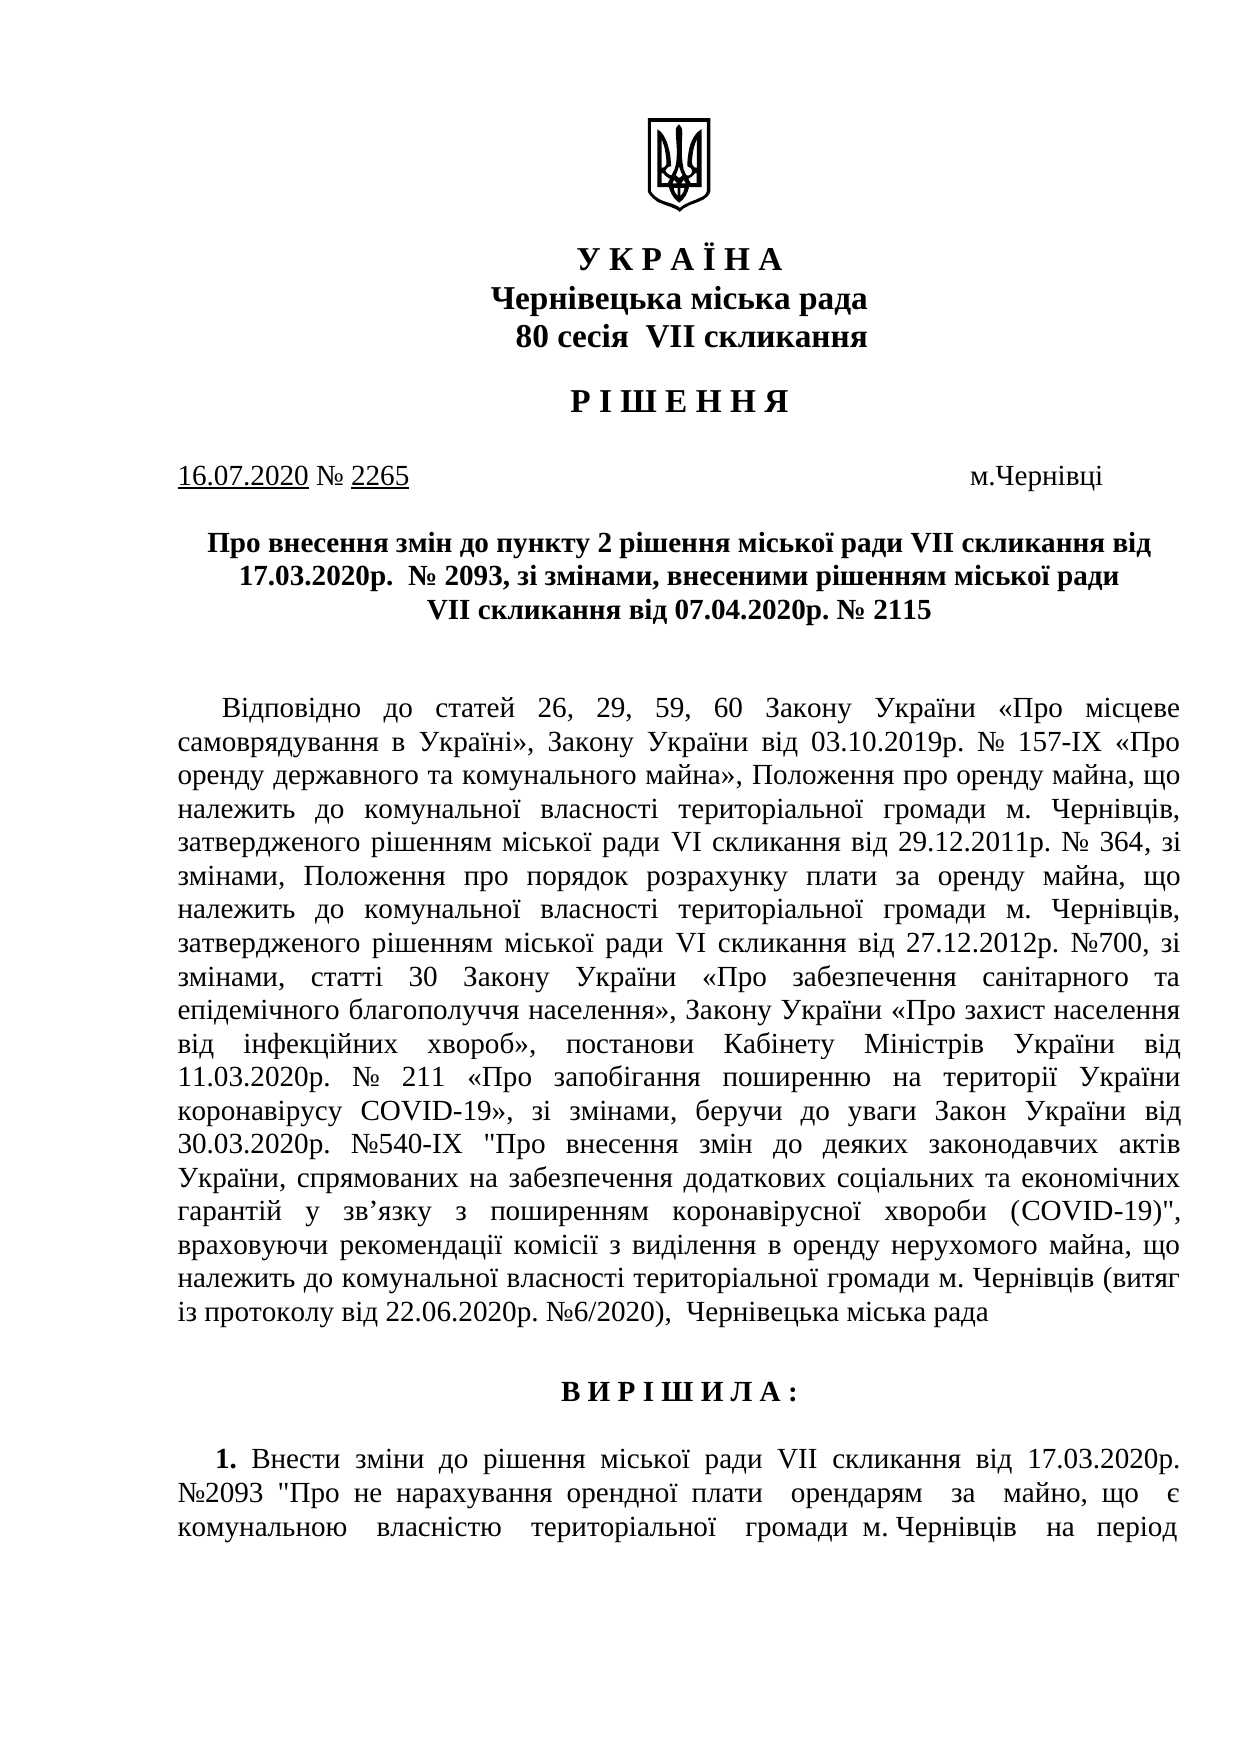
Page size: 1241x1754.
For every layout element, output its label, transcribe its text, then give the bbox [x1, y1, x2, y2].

text Чернівецька міська рада [177, 278, 1181, 316]
text Відповідно до статей 26, 29, 59, 60 Закону України «Про місцеве самоврядування в Україні», Закону України від 03.10.2019р. № 157-ІХ «Про оренду державного та комунального майна», Положення про оренду майна, що належить до комунальної власності територіальної громади м. Чернівців, затвердженого рішенням міської ради VІ скликання від 29.12.2011р. № 364, зі змінами, Положення про порядок розрахунку плати за оренду майна, що належить до комунальної власності територіальної громади м. Чернівців, затвердженого рішенням міської ради VI скликання від 27.12.2012р. №700, зі змінами, статті 30 Закону України «Про забезпечення санітарного та епідемічного благополуччя населення», Закону України «Про захист населення від інфекційних хвороб», постанови Кабінету Міністрів України від 11.03.2020р. № 211 «Про запобігання поширенню на території України коронавірусу COVID-19», зі змінами, беручи до уваги Закон України від 30.03.2020р. №540-ІХ "Про внесення змін до деяких законодавчих актів України, спрямованих на забезпечення додаткових соціальних та економічних гарантій у зв’язку з поширенням коронавірусної хвороби (COVID-19)", враховуючи рекомендації комісії з виділення в оренду нерухомого майна, що належить до комунальної власності територіальної громади м. Чернівців (витяг із протоколу від 22.06.2020р. №6/2020), Чернівецька міська рада [177, 1093, 1181, 1328]
text В И Р І Ш И Л А : [177, 1374, 1181, 1408]
text 80 сесія VІІ скликання [177, 316, 1181, 354]
text Р І Ш Е Н Н Я [177, 381, 1181, 419]
list Внести зміни до рішення міської ради VII скликання від 17.03.2020р. №2093 "Про не нарахування орендної плати орендарям за майно, що є комунальною власністю територіальної громади м. Чернівців на період [177, 1442, 1181, 1542]
text 16.07.2020 № 2265 м.Чернівці [177, 458, 1181, 491]
text Про внесення змін до пункту 2 рішення міської ради VІІ скликання від 17.03.2020р. № 2093, зі змінами, внесеними рішенням міської ради VІІ скликання від 07.04.2020р. № 2115 [177, 525, 1181, 626]
text У К Р А Ї Н А [177, 239, 1181, 278]
text Відповідно до статей 26, 29, 59, 60 Закону України «Про місцеве самоврядування в Україні», Закону України від 03.10.2019р. № 157-ІХ «Про оренду державного та комунального майна», Положення про оренду майна, що належить до комунальної власності територіальної громади м. Чернівців, затвердженого рішенням міської ради VІ скликання від 29.12.2011р. № 364, зі змінами, Положення про порядок розрахунку плати за оренду майна, що належить до комунальної власності територіальної громади м. Чернівців, затвердженого рішенням міської ради VI скликання від 27.12.2012р. №700, зі змінами, статті 30 Закону України «Про забезпечення санітарного та епідемічного благополуччя населення», Закону України «Про захист населення від інфекційних хвороб», постанови Кабінету Міністрів України від 11.03.2020р. № 211 «Про запобігання поширенню на території України коронавірусу COVID-19», зі змінами, беручи до уваги Закон України від 30.03.2020р. №540-ІХ "Про внесення змін до деяких законодавчих актів України, спрямованих на забезпечення додаткових соціальних та економічних гарантій у зв’язку з поширенням коронавірусної хвороби (COVID-19)", враховуючи рекомендації комісії з виділення в оренду нерухомого майна, що належить до комунальної власності територіальної громади м. Чернівців (витяг із протоколу від 22.06.2020р. №6/2020), Чернівецька міська рада [177, 690, 1181, 791]
text Відповідно до статей 26, 29, 59, 60 Закону України «Про місцеве самоврядування в Україні», Закону України від 03.10.2019р. № 157-ІХ «Про оренду державного та комунального майна», Положення про оренду майна, що належить до комунальної власності територіальної громади м. Чернівців, затвердженого рішенням міської ради VІ скликання від 29.12.2011р. № 364, зі змінами, Положення про порядок розрахунку плати за оренду майна, що належить до комунальної власності територіальної громади м. Чернівців, затвердженого рішенням міської ради VI скликання від 27.12.2012р. №700, зі змінами, статті 30 Закону України «Про забезпечення санітарного та епідемічного благополуччя населення», Закону України «Про захист населення від інфекційних хвороб», постанови Кабінету Міністрів України від 11.03.2020р. № 211 «Про запобігання поширенню на території України коронавірусу COVID-19», зі змінами, беручи до уваги Закон України від 30.03.2020р. №540-ІХ "Про внесення змін до деяких законодавчих актів України, спрямованих на забезпечення додаткових соціальних та економічних гарантій у зв’язку з поширенням коронавірусної хвороби (COVID-19)", враховуючи рекомендації комісії з виділення в оренду нерухомого майна, що належить до комунальної власності територіальної громади м. Чернівців (витяг із протоколу від 22.06.2020р. №6/2020), Чернівецька міська рада [177, 824, 1181, 1059]
